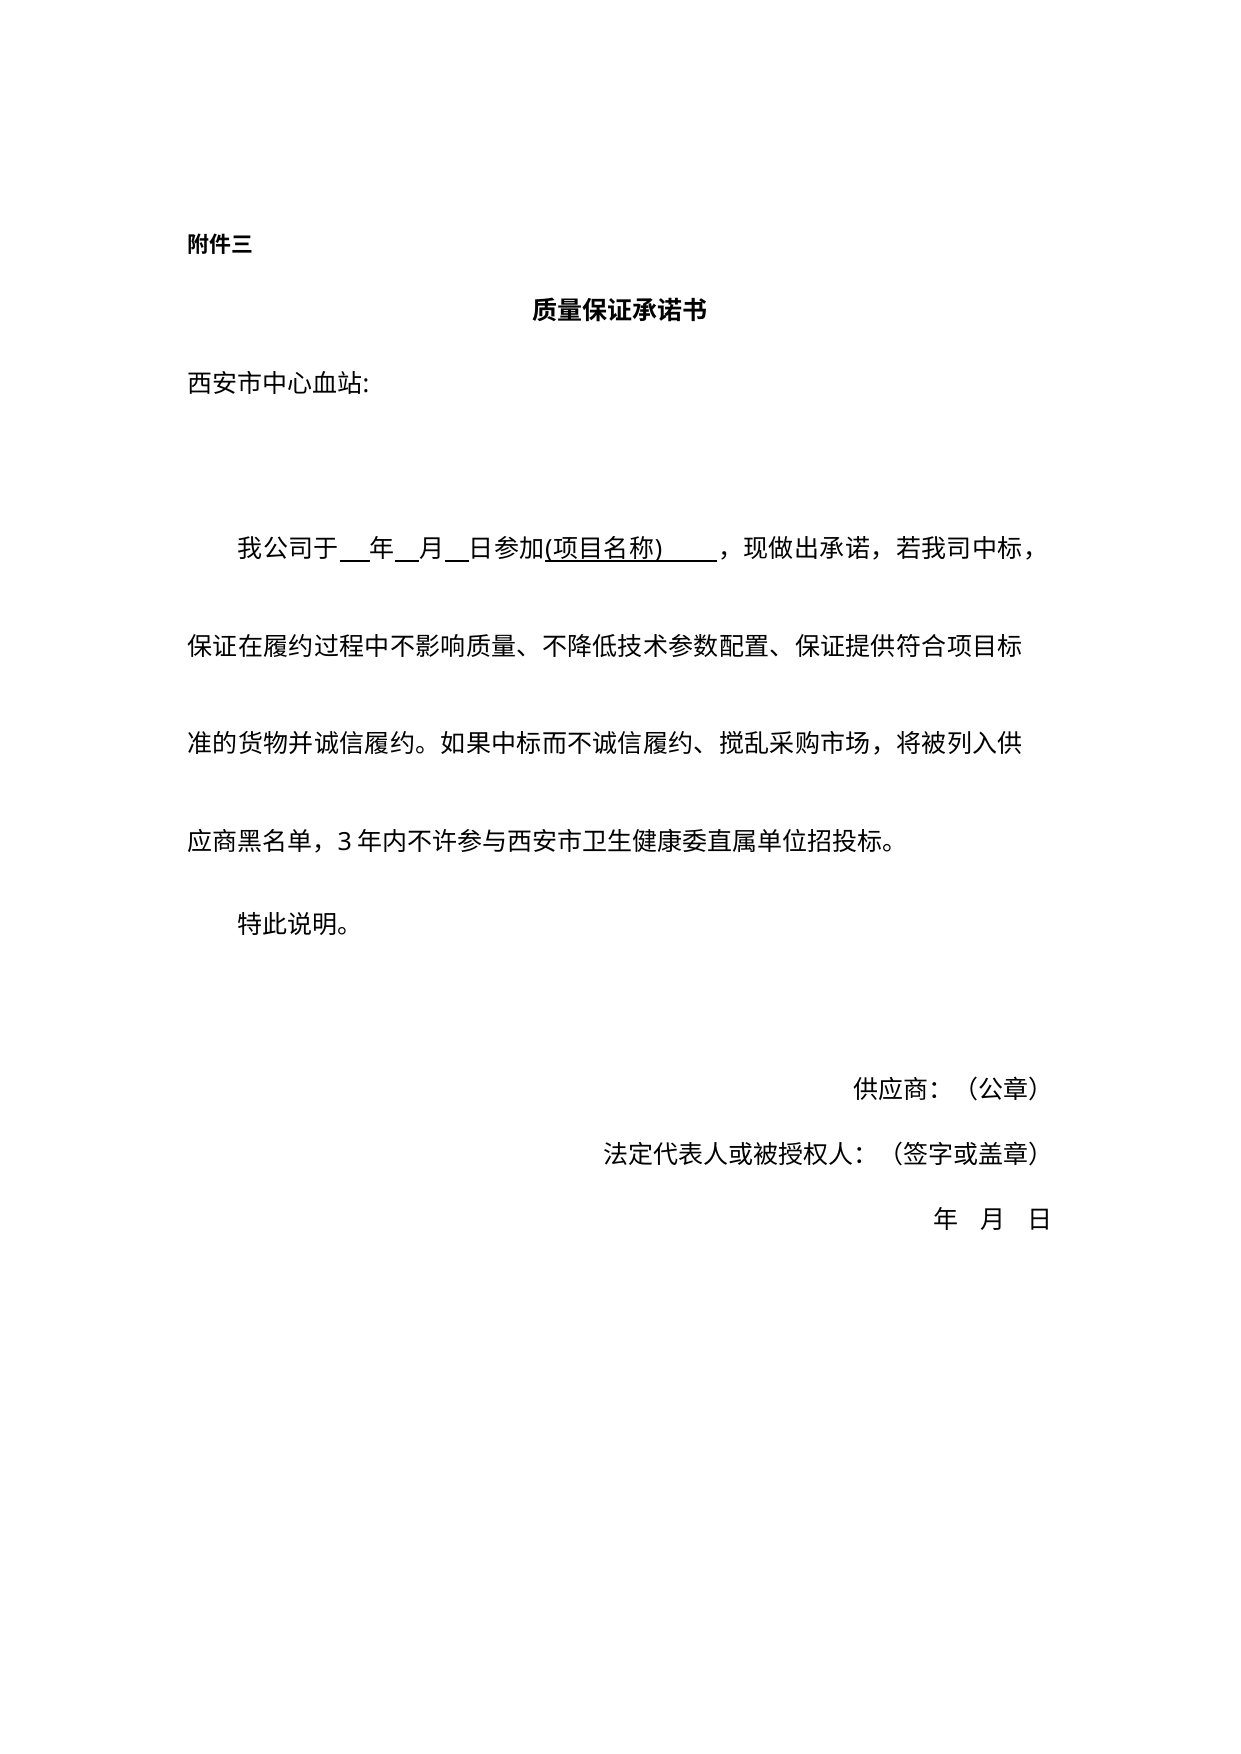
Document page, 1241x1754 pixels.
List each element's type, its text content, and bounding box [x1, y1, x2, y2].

text 供应商：（公章） [187, 1055, 1053, 1120]
text 我公司于 年 月 日参加(项目名称) ，现做出承诺，若我司中标，保证在履约过程中不影响质量、不降低技术参数配置、保证提供符合项目标准的货物并诚信履约。如果中标而不诚信履约、搅乱采购市场，将被列入供应商黑名单，3年内不许参与西安市卫生健康委直属单位招投标。 [187, 514, 1023, 872]
text 年 月 日 [187, 1185, 1053, 1250]
text 附件三 [187, 227, 1053, 259]
subtitle 质量保证承诺书 [187, 276, 1053, 341]
text 特此说明。 [187, 890, 1023, 955]
text 西安市中心血站: [187, 349, 1053, 414]
text 法定代表人或被授权人：（签字或盖章） [187, 1120, 1053, 1185]
